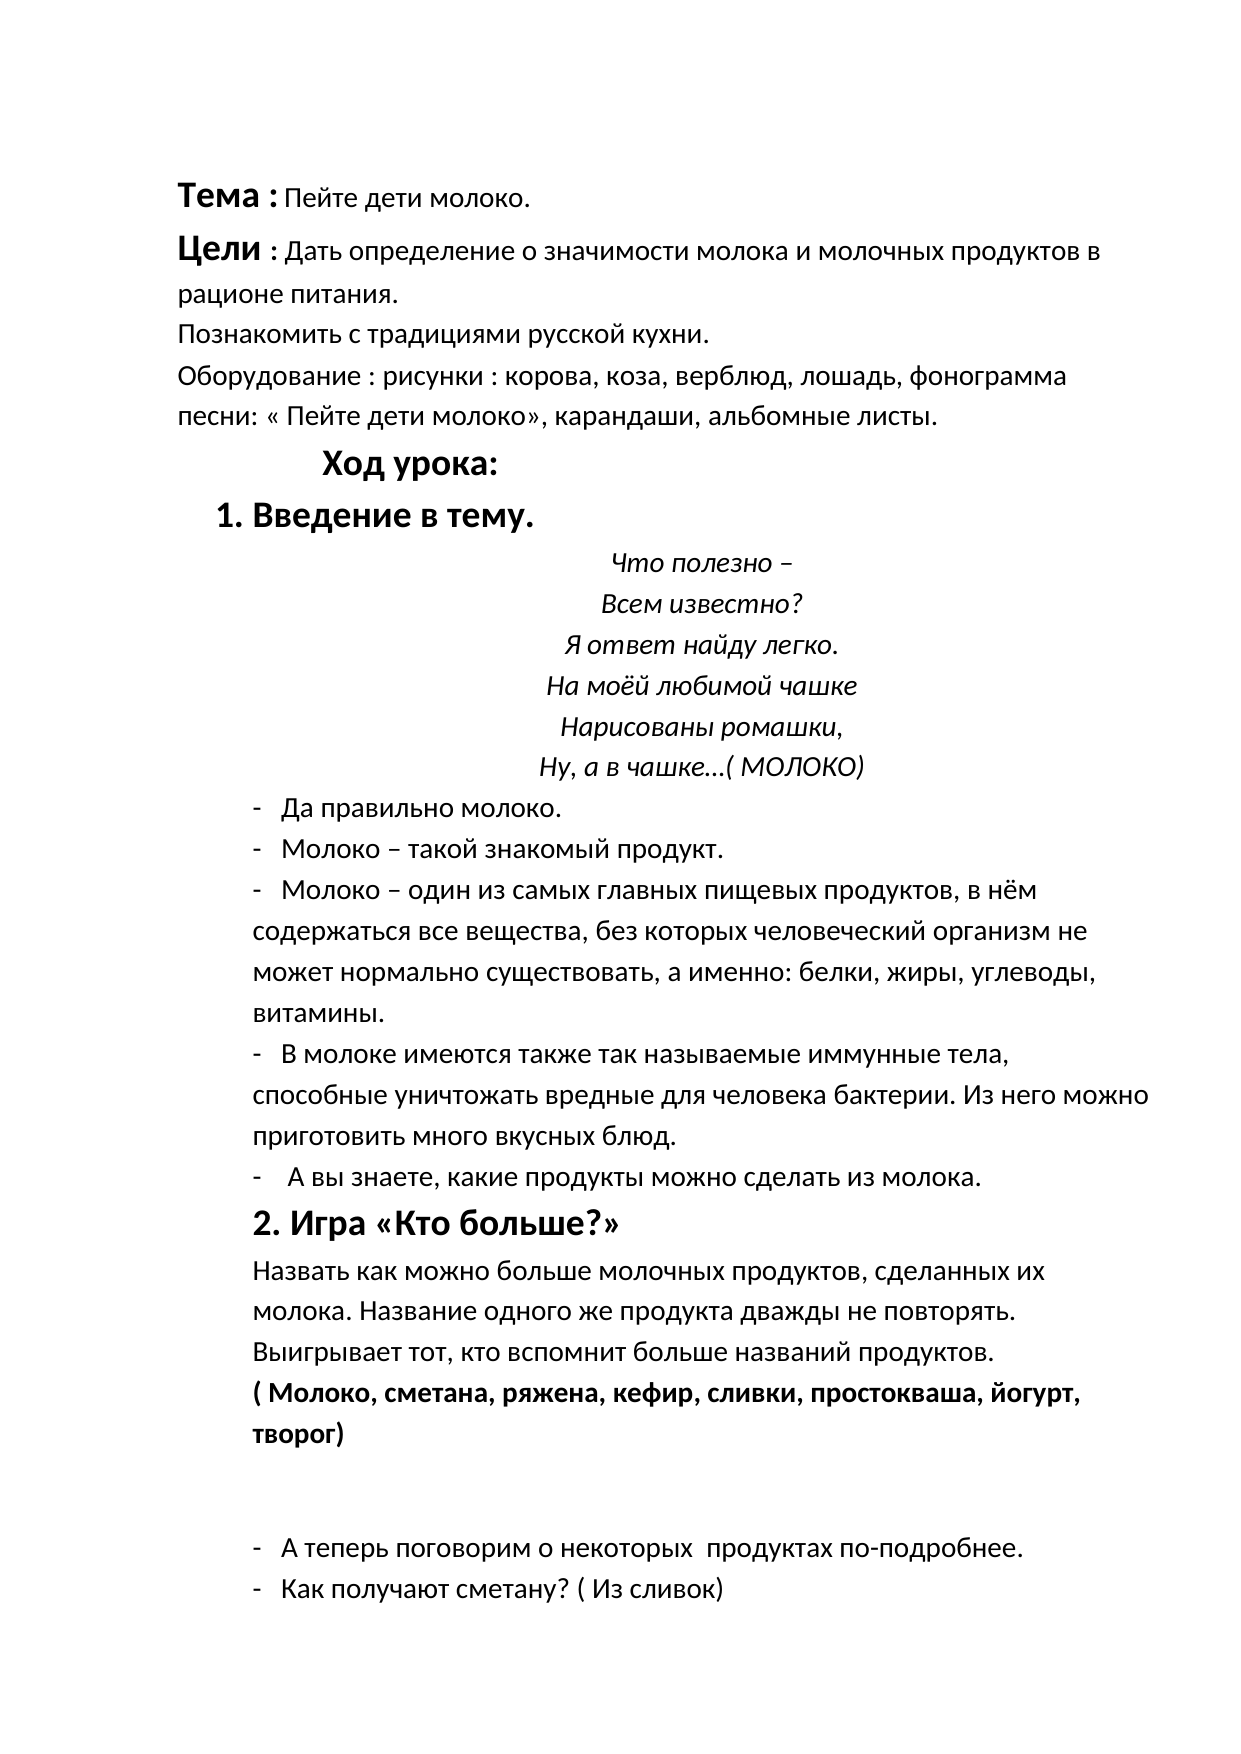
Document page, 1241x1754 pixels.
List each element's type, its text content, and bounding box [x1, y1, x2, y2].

list Нарисованы ромашки, [252, 708, 1152, 743]
list - А теперь поговорим о некоторых продуктах по-подробнее. [252, 1529, 1152, 1565]
list Введение в тему. [215, 491, 1152, 537]
list - А вы знаете, какие продукты можно сделать из молока. [252, 1158, 1152, 1193]
list - Молоко – один из самых главных пищевых продуктов, в нём содержаться все вещества, без которых человеческий организм не может нормально существовать, а именно: белки, жиры, углеводы, витамины. [252, 871, 1152, 1030]
list - В молоке имеются также так называемые иммунные тела, способные уничтожать вредные для человека бактерии. Из него можно приготовить много вкусных блюд. [252, 1035, 1152, 1153]
list Всем известно? [252, 585, 1152, 620]
text Познакомить с традициями русской кухни. [177, 316, 1152, 351]
list 2. Игра «Кто больше?» [252, 1199, 1152, 1245]
list Назвать как можно больше молочных продуктов, сделанных их молока. Название одного же продукта дважды не повторять. Выигрывает тот, кто вспомнит больше названий продуктов. [252, 1252, 1152, 1369]
list На моёй любимой чашке [252, 667, 1152, 702]
list Я ответ найду легко. [252, 626, 1152, 661]
text Цели : Дать определение о значимости молока и молочных продуктов в рационе питания. [177, 223, 1152, 310]
text Ход урока: [177, 438, 1152, 484]
list - Да правильно молоко. [252, 789, 1152, 825]
list ( Молоко, сметана, ряжена, кефир, сливки, простокваша, йогурт, творог) [252, 1374, 1152, 1451]
text Оборудование : рисунки : корова, коза, верблюд, лошадь, фонограмма песни: « Пейте дети молоко», карандаши, альбомные листы. [177, 357, 1152, 433]
list Ну, а в чашке…( МОЛОКО) [252, 748, 1152, 784]
list - Молоко – такой знакомый продукт. [252, 830, 1152, 866]
list Что полезно – [252, 544, 1152, 579]
text Тема : Пейте дети молоко. [177, 171, 1152, 217]
list - Как получают сметану? ( Из сливок) [252, 1570, 1152, 1606]
